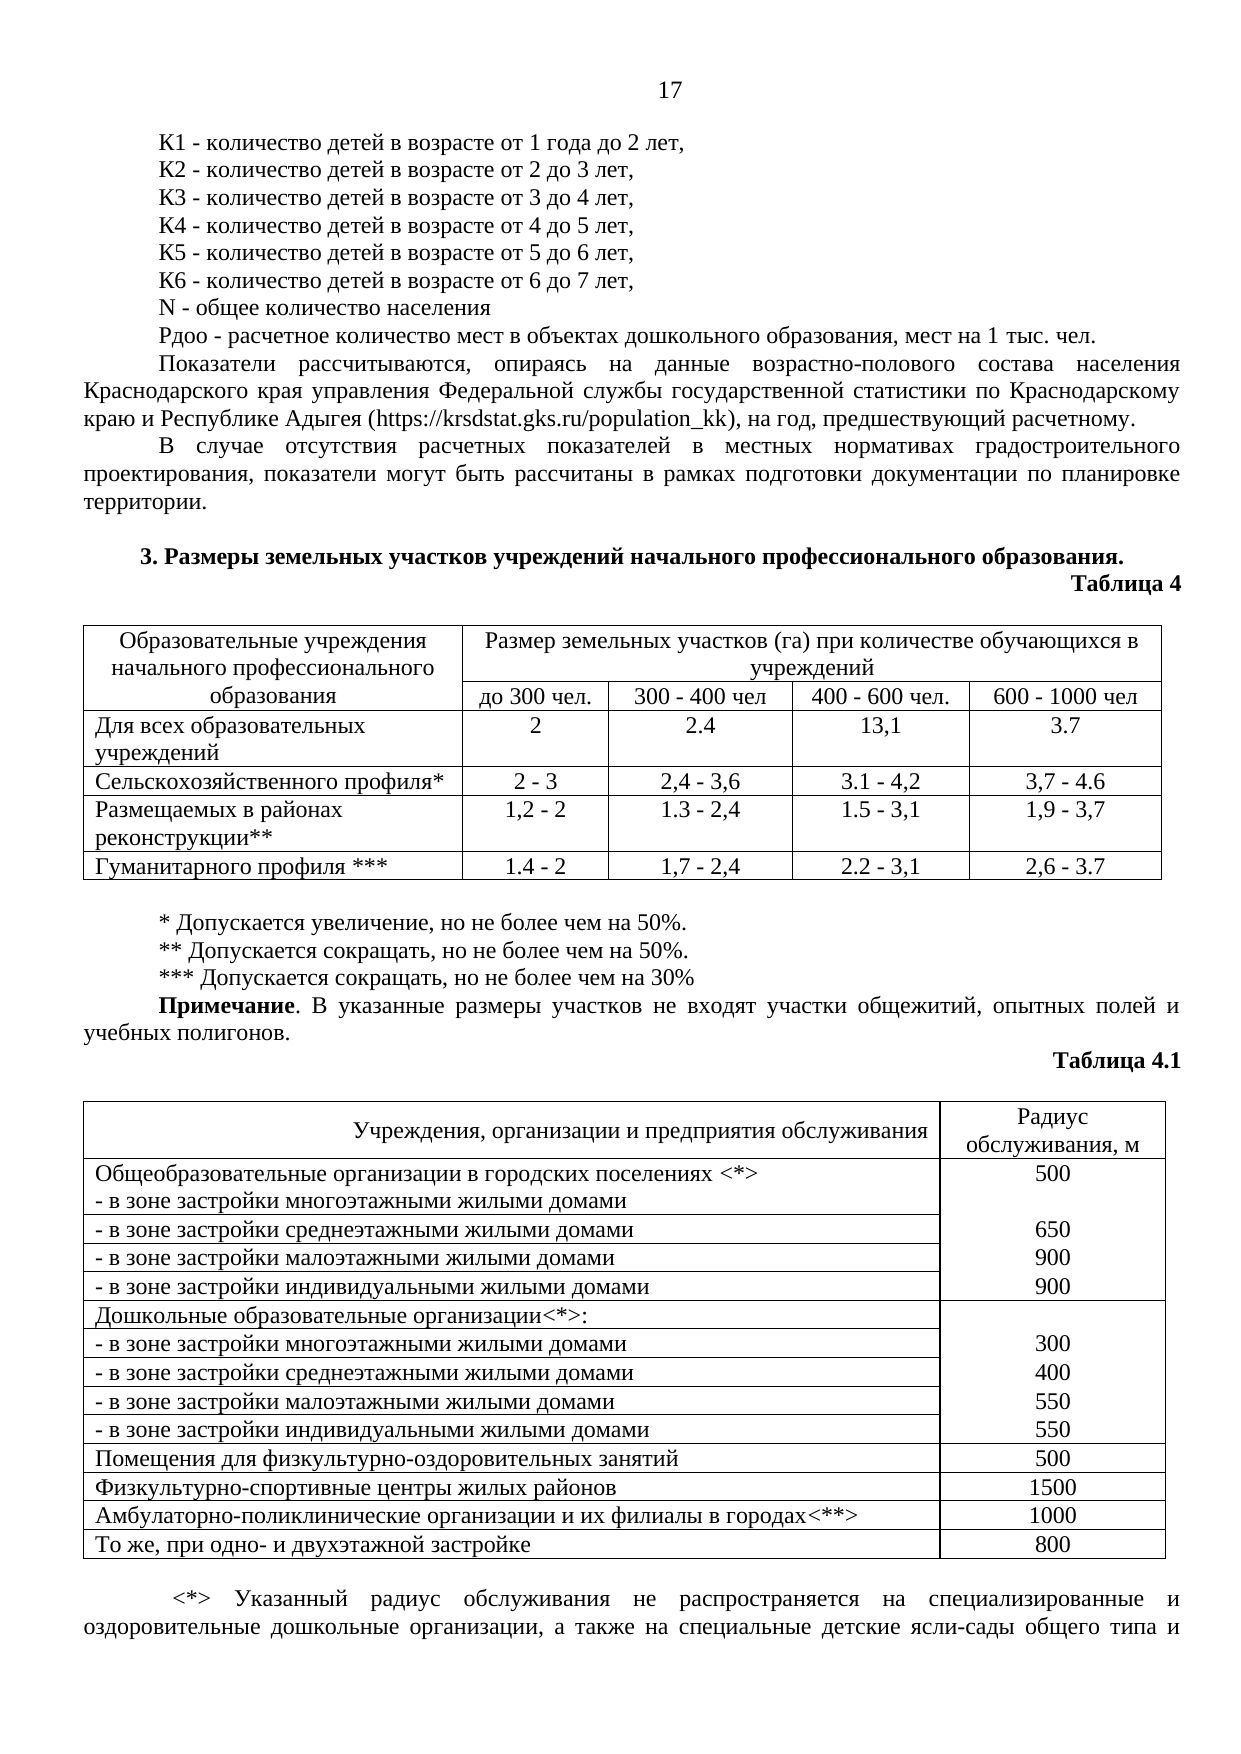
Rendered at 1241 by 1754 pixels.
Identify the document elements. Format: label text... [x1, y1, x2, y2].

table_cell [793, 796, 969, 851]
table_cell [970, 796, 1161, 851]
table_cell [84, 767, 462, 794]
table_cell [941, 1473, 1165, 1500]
text Рдоо - расчетное количество мест в объектах дошкольного образования, мест на 1 тыс. чел. [83, 321, 1181, 349]
text К4 - количество детей в возрасте от 4 до 5 лет, [83, 211, 1181, 238]
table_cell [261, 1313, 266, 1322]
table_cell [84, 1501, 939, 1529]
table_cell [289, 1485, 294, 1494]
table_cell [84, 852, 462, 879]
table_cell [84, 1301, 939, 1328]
text К1 - количество детей в возрасте от 1 года до 2 лет, [83, 128, 1181, 155]
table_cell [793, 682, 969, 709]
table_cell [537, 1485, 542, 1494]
text *** Допускается сокращать, но не более чем на 30% [83, 963, 1181, 991]
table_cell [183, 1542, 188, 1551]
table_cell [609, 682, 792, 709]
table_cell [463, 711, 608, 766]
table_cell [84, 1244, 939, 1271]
text К6 - количество детей в возрасте от 6 до 7 лет, [83, 266, 1181, 293]
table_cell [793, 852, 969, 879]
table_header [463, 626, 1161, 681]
text В случае отсутствия расчетных показателей в местных нормативах градостроительного проектирования, показатели могут быть рассчитаны в рамках подготовки документации по планировке территории. [83, 431, 1181, 514]
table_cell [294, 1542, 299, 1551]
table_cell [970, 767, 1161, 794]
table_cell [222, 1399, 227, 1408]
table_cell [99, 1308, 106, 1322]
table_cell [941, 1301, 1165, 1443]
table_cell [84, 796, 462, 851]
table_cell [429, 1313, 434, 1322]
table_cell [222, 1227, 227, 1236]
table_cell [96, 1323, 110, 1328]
text N - общее количество населения [83, 293, 1181, 321]
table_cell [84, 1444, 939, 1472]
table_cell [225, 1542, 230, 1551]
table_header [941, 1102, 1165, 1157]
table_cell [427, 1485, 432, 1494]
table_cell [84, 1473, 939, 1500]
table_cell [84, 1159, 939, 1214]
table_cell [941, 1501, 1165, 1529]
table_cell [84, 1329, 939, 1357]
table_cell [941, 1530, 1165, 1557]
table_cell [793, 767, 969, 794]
text Примечание. В указанные размеры участков не входят участки общежитий, опытных полей и учебных полигонов. [83, 991, 1181, 1046]
text К5 - количество детей в возрасте от 5 до 6 лет, [83, 238, 1181, 266]
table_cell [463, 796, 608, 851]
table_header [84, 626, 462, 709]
text Таблица 4.1 [83, 1046, 1181, 1074]
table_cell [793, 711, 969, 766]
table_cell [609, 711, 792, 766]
text * Допускается увеличение, но не более чем на 50%. [83, 908, 1181, 936]
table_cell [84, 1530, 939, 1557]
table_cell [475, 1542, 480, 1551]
subtitle 3. Размеры земельных участков учреждений начального профессионального образования. [83, 542, 1181, 569]
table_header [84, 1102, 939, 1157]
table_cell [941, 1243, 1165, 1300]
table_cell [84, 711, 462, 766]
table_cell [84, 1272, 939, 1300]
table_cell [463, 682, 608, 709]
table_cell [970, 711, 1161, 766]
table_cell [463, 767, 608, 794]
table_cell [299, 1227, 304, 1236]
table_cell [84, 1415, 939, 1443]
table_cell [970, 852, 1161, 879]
text ** Допускается сокращать, но не более чем на 50%. [83, 936, 1181, 963]
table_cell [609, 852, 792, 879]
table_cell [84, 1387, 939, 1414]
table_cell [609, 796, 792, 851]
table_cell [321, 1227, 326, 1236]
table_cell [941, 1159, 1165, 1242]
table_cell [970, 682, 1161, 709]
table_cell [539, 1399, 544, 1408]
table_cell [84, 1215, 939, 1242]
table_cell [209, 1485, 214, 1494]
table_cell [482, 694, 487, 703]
text Таблица 4 [83, 569, 1181, 597]
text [83, 1584, 1181, 1640]
text К2 - количество детей в возрасте от 2 до 3 лет, [83, 155, 1181, 183]
text Показатели рассчитываются, опираясь на данные возрастно-полового состава населения Краснодарского края управления Федеральной службы государственной статистики по Краснодарскому краю и Республике Адыгея (https://krsdstat.gks.ru/population_kk), на год, предшествующий расчетному. [83, 349, 1181, 431]
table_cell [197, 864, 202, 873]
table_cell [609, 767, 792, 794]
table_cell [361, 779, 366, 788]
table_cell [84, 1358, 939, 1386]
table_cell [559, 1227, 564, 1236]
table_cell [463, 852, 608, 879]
text К3 - количество детей в возрасте от 3 до 4 лет, [83, 183, 1181, 211]
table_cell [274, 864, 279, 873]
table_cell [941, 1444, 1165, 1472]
